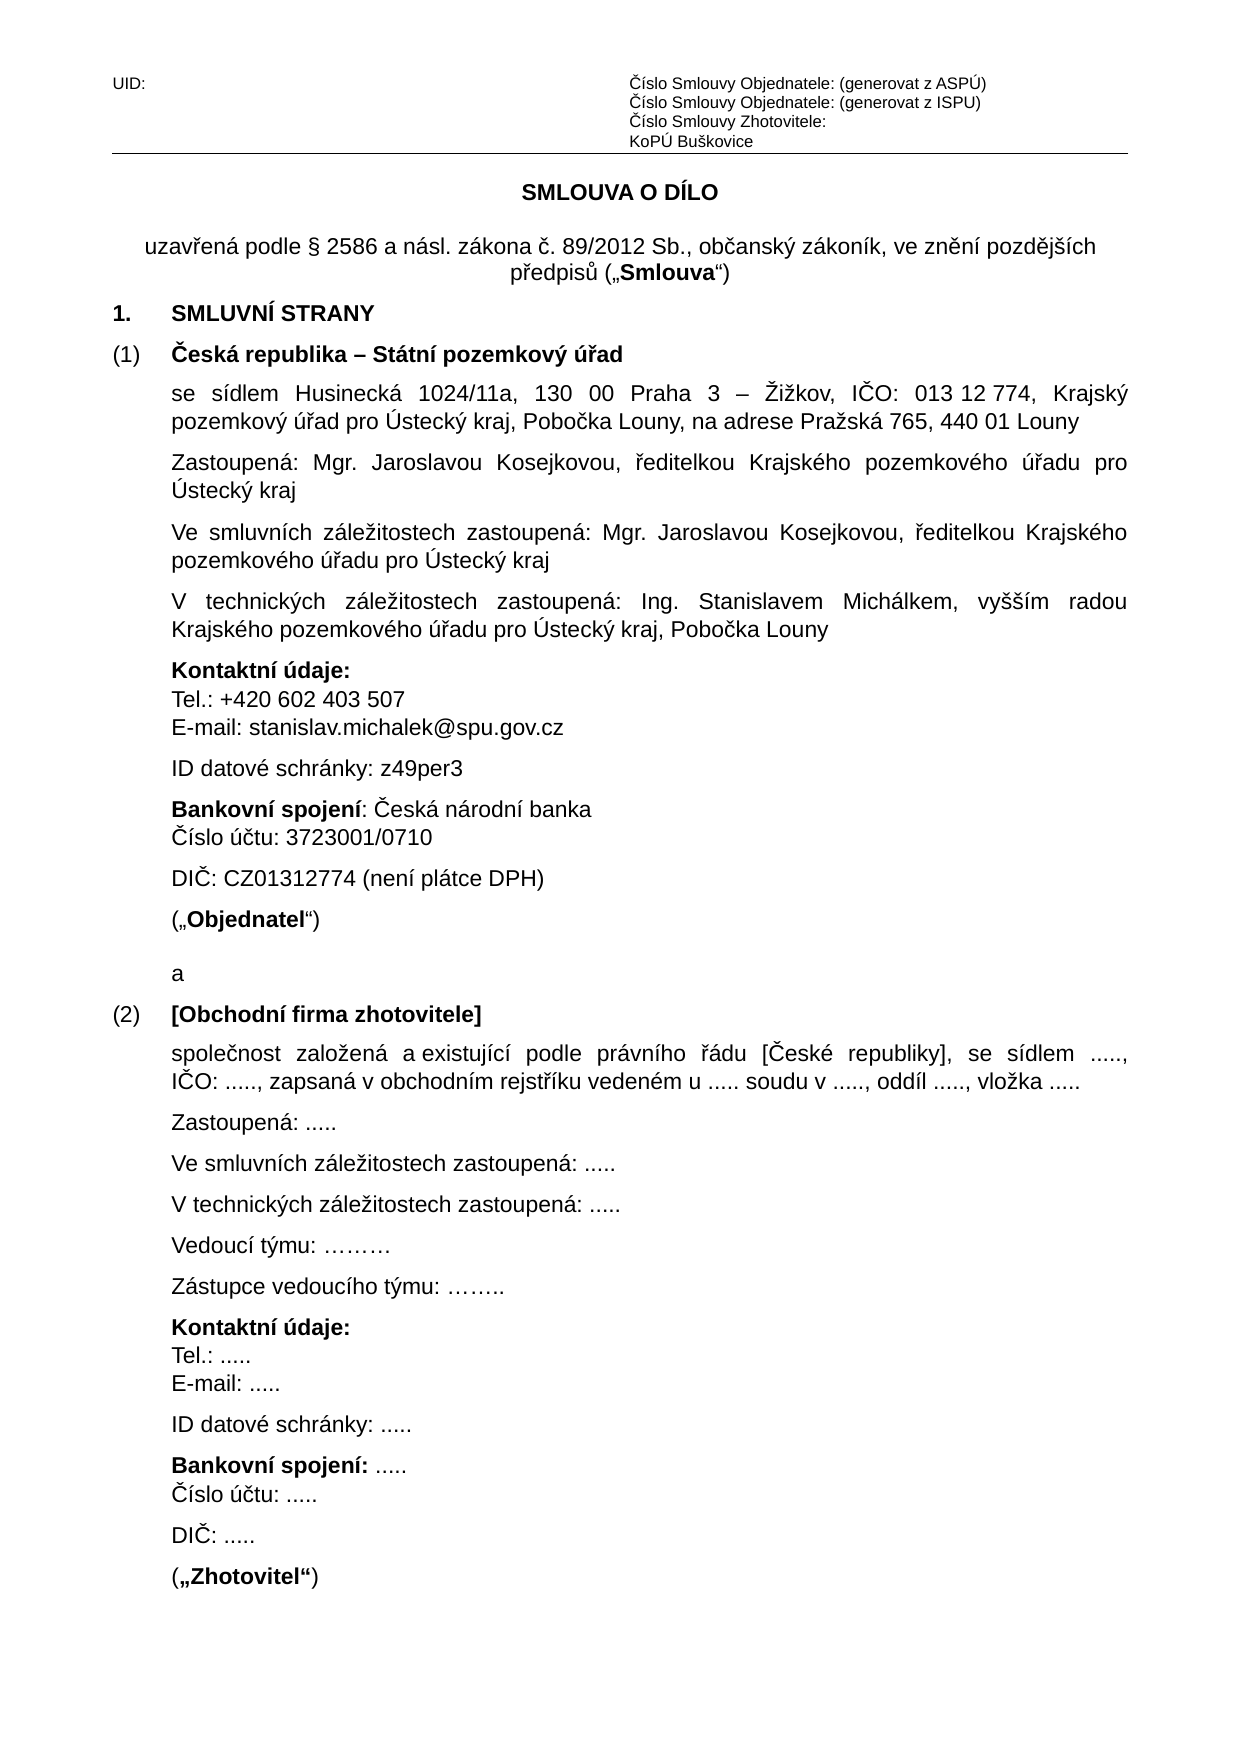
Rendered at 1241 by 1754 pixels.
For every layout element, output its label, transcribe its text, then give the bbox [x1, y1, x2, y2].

text Zastoupená: Mgr. Jaroslavou Kosejkovou, ředitelkou Krajského pozemkového úřadu pro Ústecký kraj [171, 449, 1128, 504]
subtitle SMLUVNÍ STRANY [112, 300, 1128, 326]
text ID datové schránky: z49per3 [171, 755, 980, 781]
text Tel.: ..... [171, 1342, 1128, 1368]
text V technických záležitostech zastoupená: ..... [171, 1191, 1128, 1217]
list uzavřená podle § 2586 a násl. zákona č. 89/2012 Sb., občanský zákoník, ve znění pozdějších předpisů („Smlouva“) [112, 233, 1128, 285]
text Bankovní spojení: Česká národní banka [171, 796, 1128, 822]
title SMLOUVA O DÍLO [112, 179, 1128, 206]
text Kontaktní údaje: [171, 657, 1128, 683]
text Ve smluvních záležitostech zastoupená: ..... [171, 1150, 1128, 1176]
text E-mail: stanislav.michalek@spu.gov.cz [171, 714, 1128, 740]
text se sídlem Husinecká 1024/11a, 130 00 Praha 3 – Žižkov, IČO: 013 12 774, Krajský pozemkový úřad pro Ústecký kraj, Pobočka Louny, na adrese Pražská 765, 440 01 Louny [171, 380, 1128, 434]
text Bankovní spojení: ..... [171, 1452, 1128, 1479]
text DIČ: CZ01312774 (není plátce DPH) [171, 865, 980, 892]
list [Obchodní firma zhotovitele] [112, 1001, 1128, 1027]
text Číslo účtu: 3723001/0710 [171, 824, 980, 851]
text („Zhotovitel“) [171, 1563, 1128, 1589]
text DIČ: ..... [171, 1522, 1128, 1548]
text Vedoucí týmu: ……… [171, 1232, 1128, 1258]
text Zástupce vedoucího týmu: …….. [171, 1273, 1128, 1299]
text E-mail: ..... [171, 1370, 1128, 1397]
text ID datové schránky: ..... [171, 1411, 1128, 1438]
text Číslo účtu: ..... [171, 1481, 1128, 1507]
text V technických záležitostech zastoupená: Ing. Stanislavem Michálkem, vyšším radou Krajského pozemkového úřadu pro Ústecký kraj, Pobočka Louny [171, 588, 1128, 643]
list Česká republika – Státní pozemkový úřad [112, 341, 1128, 367]
text Zastoupená: ..... [171, 1109, 1128, 1135]
text Kontaktní údaje: [171, 1313, 1128, 1340]
text společnost založená a existující podle právního řádu [České republiky], se sídlem ....., IČO: ....., zapsaná v obchodním rejstříku vedeném u ..... soudu v ....., oddíl ....., vložka ..... [171, 1039, 1128, 1094]
text Ve smluvních záležitostech zastoupená: Mgr. Jaroslavou Kosejkovou, ředitelkou Krajského pozemkového úřadu pro Ústecký kraj [171, 518, 1128, 573]
text („Objednatel“) [171, 906, 980, 933]
text a [171, 960, 1128, 986]
text Tel.: +420 602 403 507 [171, 686, 1128, 712]
